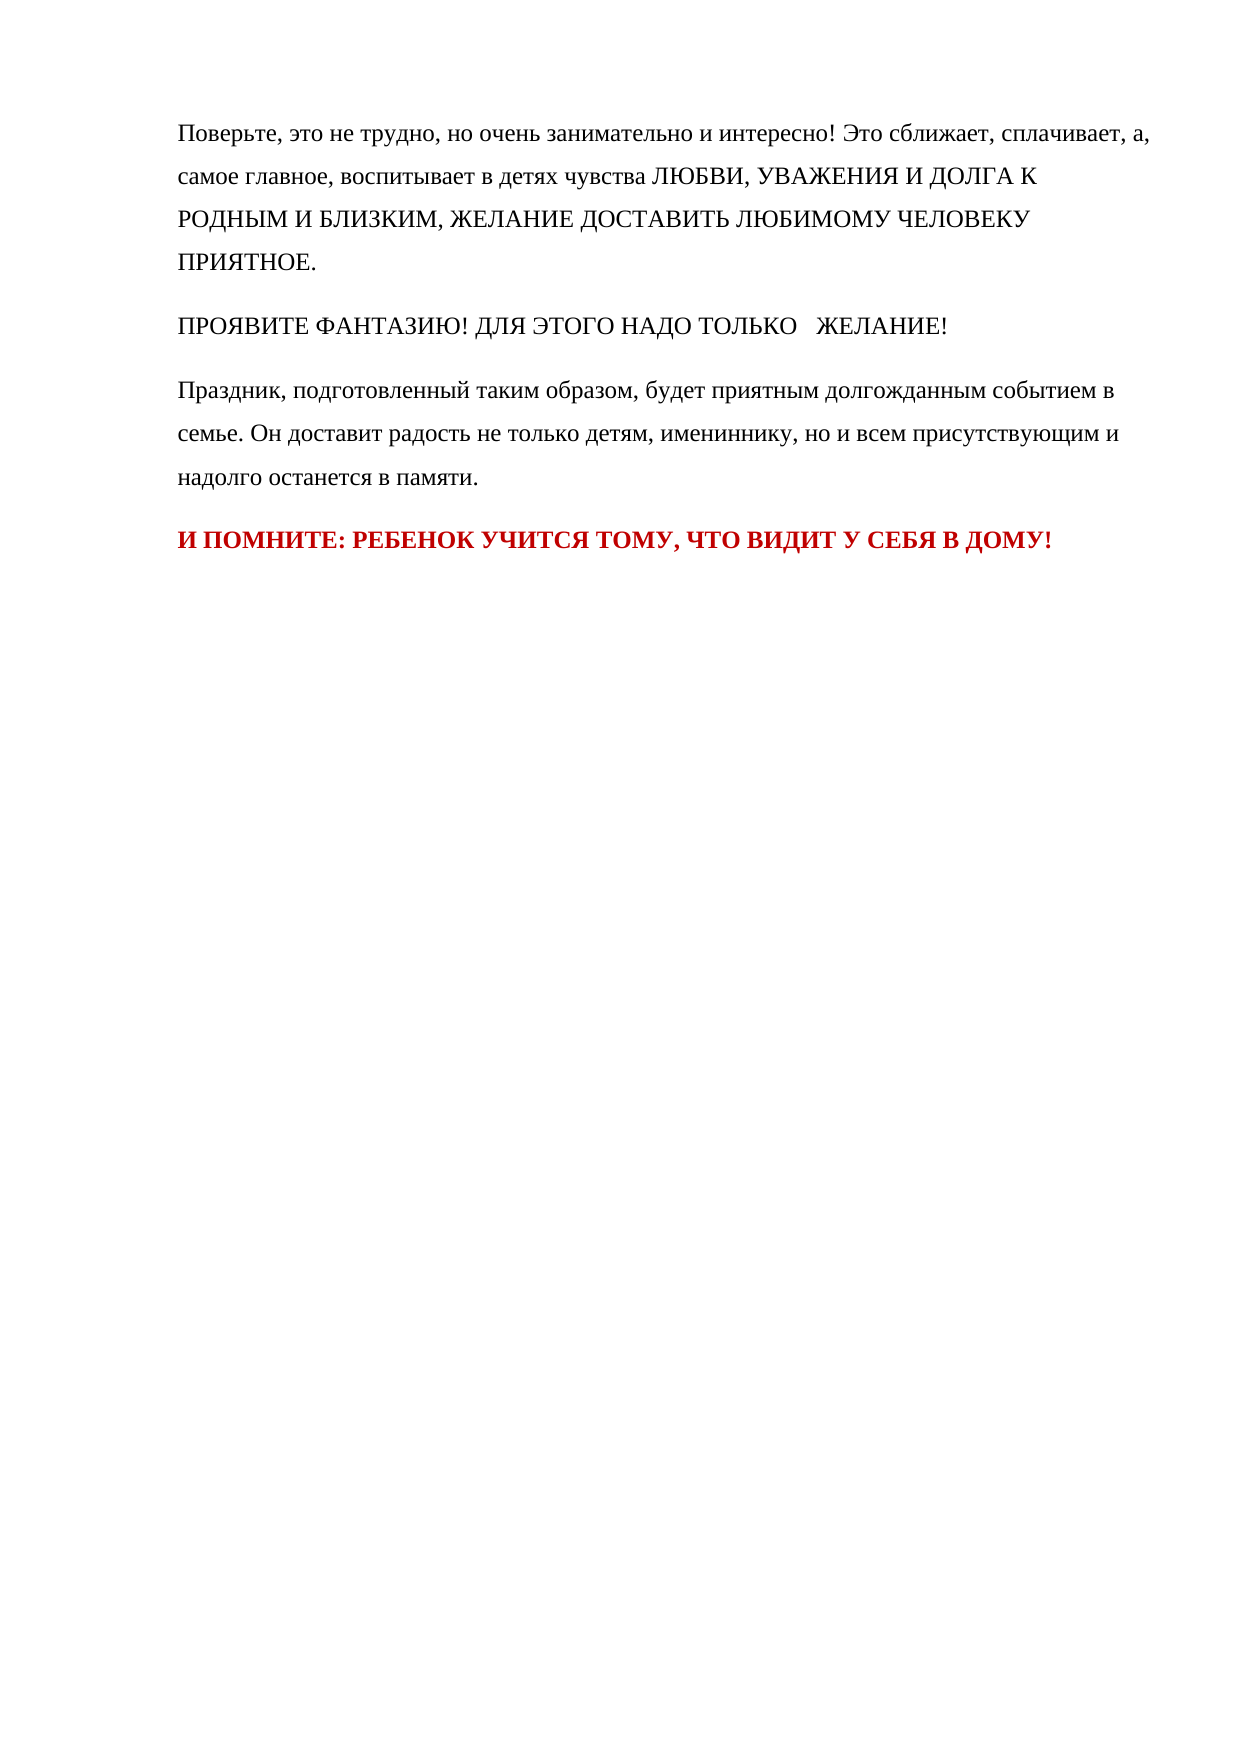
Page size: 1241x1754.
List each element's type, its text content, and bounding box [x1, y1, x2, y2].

text Поверьте, это не трудно, но очень занимательно и интересно! Это сближает, сплачивает, а, самое главное, воспитывает в детях чувства ЛЮБВИ, УВАЖЕНИЯ И ДОЛГА К РОДНЫМ И БЛИЗКИМ, ЖЕЛАНИЕ ДОСТАВИТЬ ЛЮБИМОМУ ЧЕЛОВЕКУ ПРИЯТНОЕ. [177, 118, 1152, 276]
text И ПОМНИТЕ: РЕБЕНОК УЧИТСЯ ТОМУ, ЧТО ВИДИТ У СЕБЯ В ДОМУ! [177, 526, 1152, 554]
text ПРОЯВИТЕ ФАНТАЗИЮ! ДЛЯ ЭТОГО НАДО ТОЛЬКО ЖЕЛАНИЕ! [177, 311, 1152, 340]
text Праздник, подготовленный таким образом, будет приятным долгожданным событием в семье. Он доставит радость не только детям, имениннику, но и всем присутствующим и надолго останется в памяти. [177, 375, 1152, 490]
